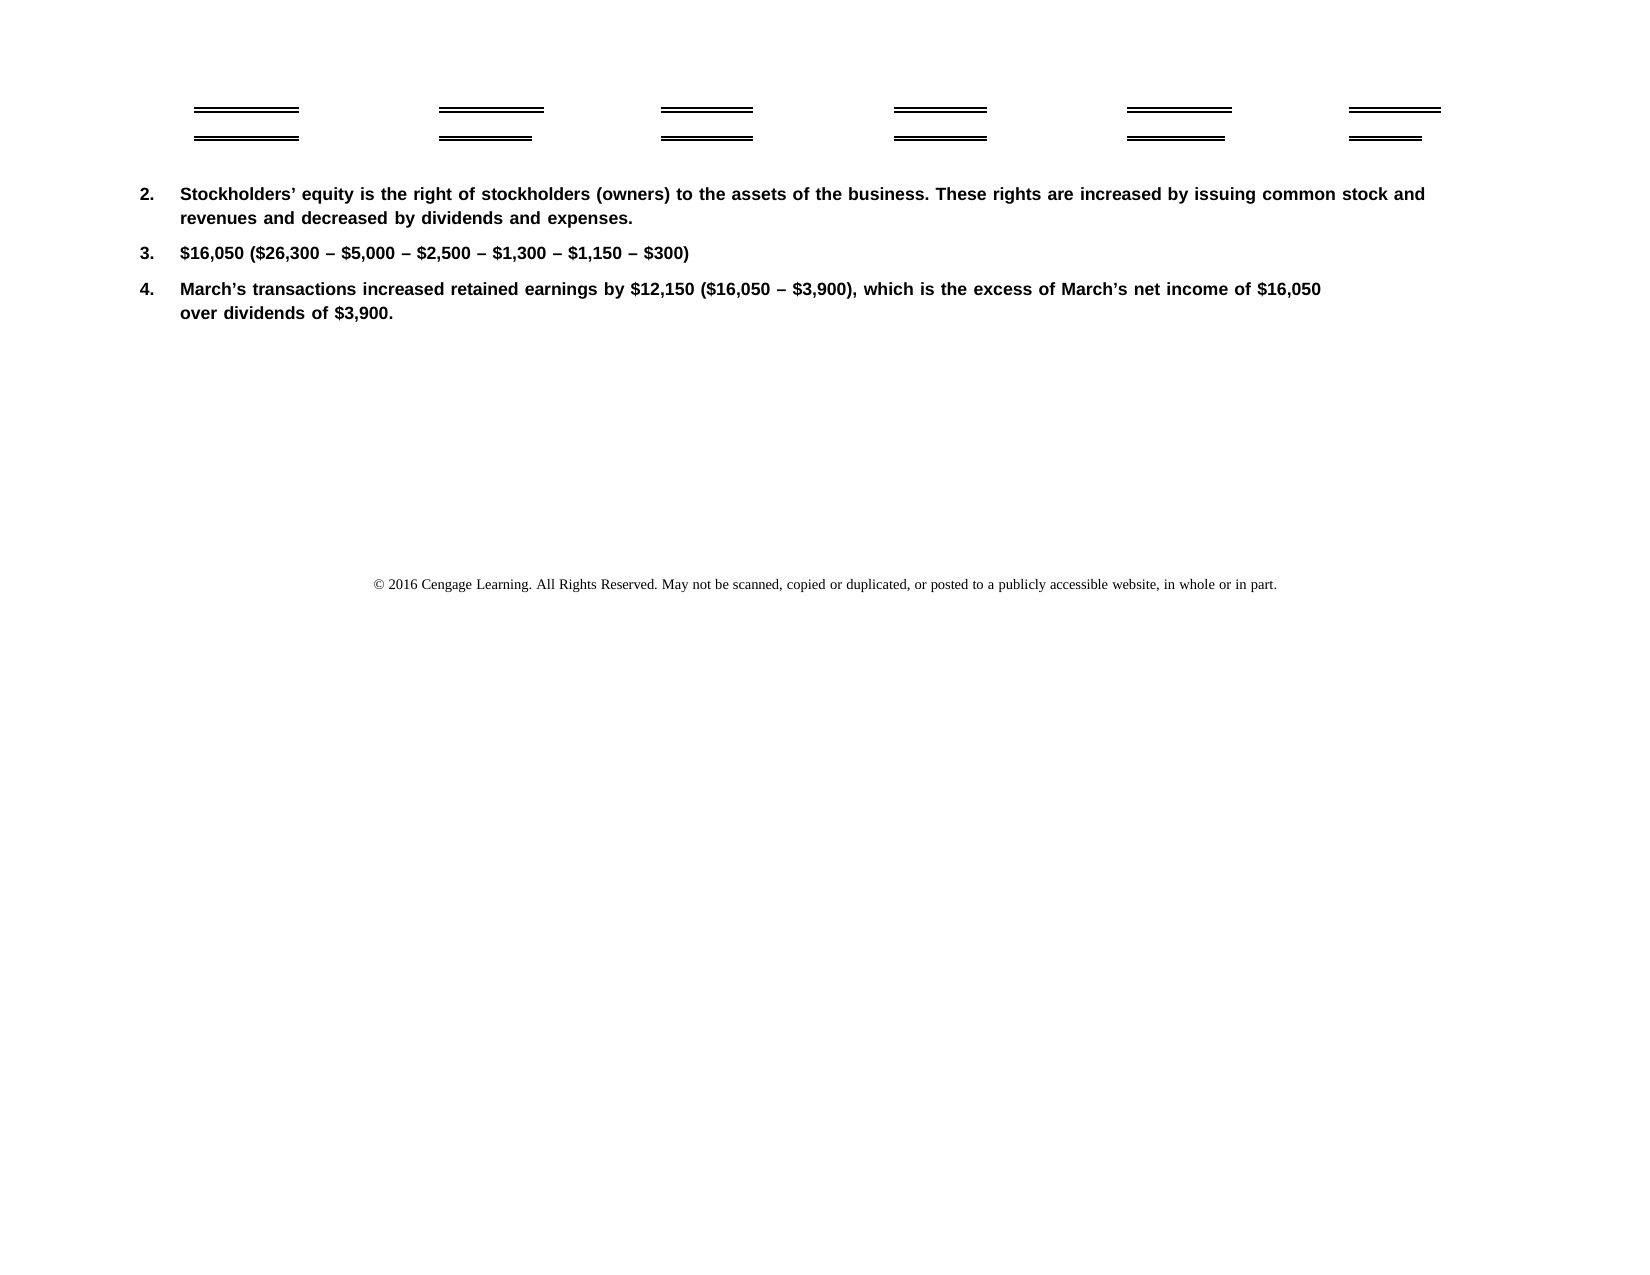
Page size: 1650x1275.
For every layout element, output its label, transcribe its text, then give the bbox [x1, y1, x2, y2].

text 2. Stockholders’ equity is the right of stockholders (owners) to the assets of the business. These rights are increased by issuing common stock and revenues and decreased by dividends and expenses. [139, 183, 1437, 228]
text 4. March’s transactions increased retained earnings by $12,150 ($16,050 – $3,900), which is the excess of March’s net income of $16,050 over dividends of $3,900. [139, 279, 1333, 323]
text 3. $16,050 ($26,300 – $5,000 – $2,500 – $1,300 – $1,150 – $300) [139, 243, 1533, 263]
text © 2016 Cengage Learning. All Rights Reserved. May not be scanned, copied or duplicated, or posted to a publicly accessible website, in whole or in part. [371, 575, 1279, 592]
